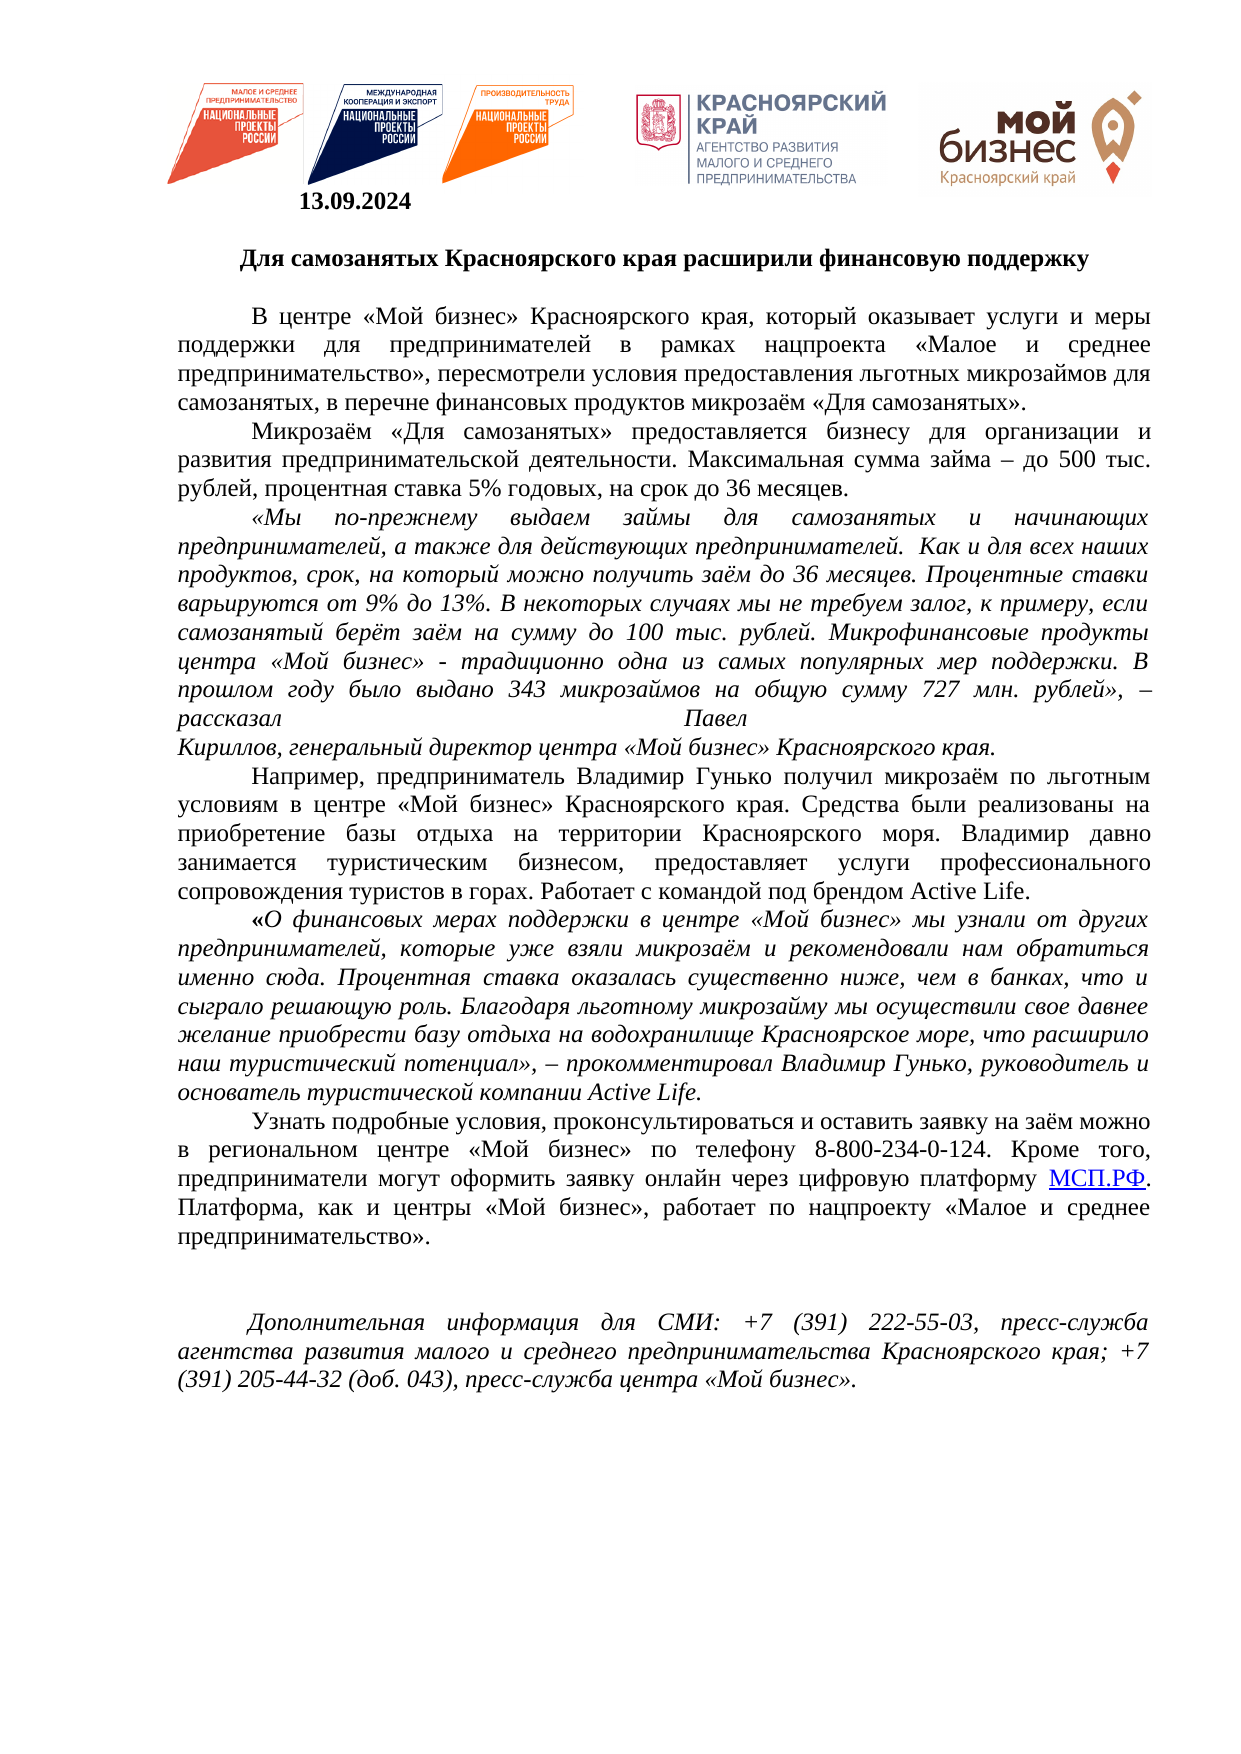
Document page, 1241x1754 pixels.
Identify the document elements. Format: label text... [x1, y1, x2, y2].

text «О финансовых мерах поддержки в центре «Мой бизнес» мы узнали от других предпринимателей, которые уже взяли микрозаём и рекомендовали нам обратиться именно сюда. Процентная ставка оказалась существенно ниже, чем в банках, что и сыграло решающую роль. Благодаря льготному микрозайму мы осуществили свое давнее желание приобрести базу отдыха на водохранилище Красноярское море, что расширило наш туристический потенциал», – прокомментировал Владимир Гунько, руководитель и основатель туристической компании Active Life. [177, 904, 1152, 1106]
text «Мы по-прежнему выдаем займы для самозанятых и начинающих предпринимателей, а также для действующих предпринимателей. Как и для всех наших продуктов, срок, на который можно получить заём до 36 месяцев. Процентные ставки варьируются от 9% до 13%. В некоторых случаях мы не требуем залог, к примеру, если самозанятый берёт заём на сумму до 100 тыс. рублей. Микрофинансовые продукты центра «Мой бизнес» - традиционно одна из самых популярных мер поддержки. В прошлом году было выдано 343 микрозаймов на общую сумму 727 млн. рублей», – рассказал Павел Кириллов, генеральный директор центра «Мой бизнес» Красноярского края. [177, 502, 1152, 761]
text Дополнительная информация для СМИ: +7 (391) 222-55-03, пресс-служба агентства развития малого и среднего предпринимательства Красноярского края; +7 (391) 205-44-32 (доб. 043), пресс-служба центра «Мой бизнес». [177, 1307, 1152, 1393]
text Микрозаём «Для самозанятых» предоставляется бизнесу для организации и развития предпринимательской деятельности. Максимальная сумма займа – до 500 тыс. рублей, процентная ставка 5% годовых, на срок до 36 месяцев. [177, 416, 1152, 502]
picture [167, 82, 304, 184]
picture [918, 82, 1152, 186]
text В центре «Мой бизнес» Красноярского края, который оказывает услуги и меры поддержки для предпринимателей в рамках нацпроекта «Малое и среднее предпринимательство», пересмотрели условия предоставления льготных микрозаймов для самозанятых, в перечне финансовых продуктов микрозаём «Для самозанятых». [177, 301, 1152, 416]
text 13.09.2024 [177, 186, 1152, 214]
text Например, предприниматель Владимир Гунько получил микрозаём по льготным условиям в центре «Мой бизнес» Красноярского края. Средства были реализованы на приобретение базы отдыха на территории Красноярского моря. Владимир давно занимается туристическим бизнесом, предоставляет услуги профессионального сопровождения туристов в горах. Работает с командой под брендом Active Life. [177, 761, 1152, 904]
picture [307, 74, 585, 186]
text Для самозанятых Красноярского края расширили финансовую поддержку [177, 243, 1152, 272]
picture [635, 85, 888, 186]
text Узнать подробные условия, проконсультироваться и оставить заявку на заём можно в региональном центре «Мой бизнес» по телефону 8-800-234-0-124. Кроме того, предприниматели могут оформить заявку онлайн через цифровую платформу МСП.РФ. Платформа, как и центры «Мой бизнес», работает по нацпроекту «Малое и среднее предпринимательство». [177, 1106, 1152, 1249]
